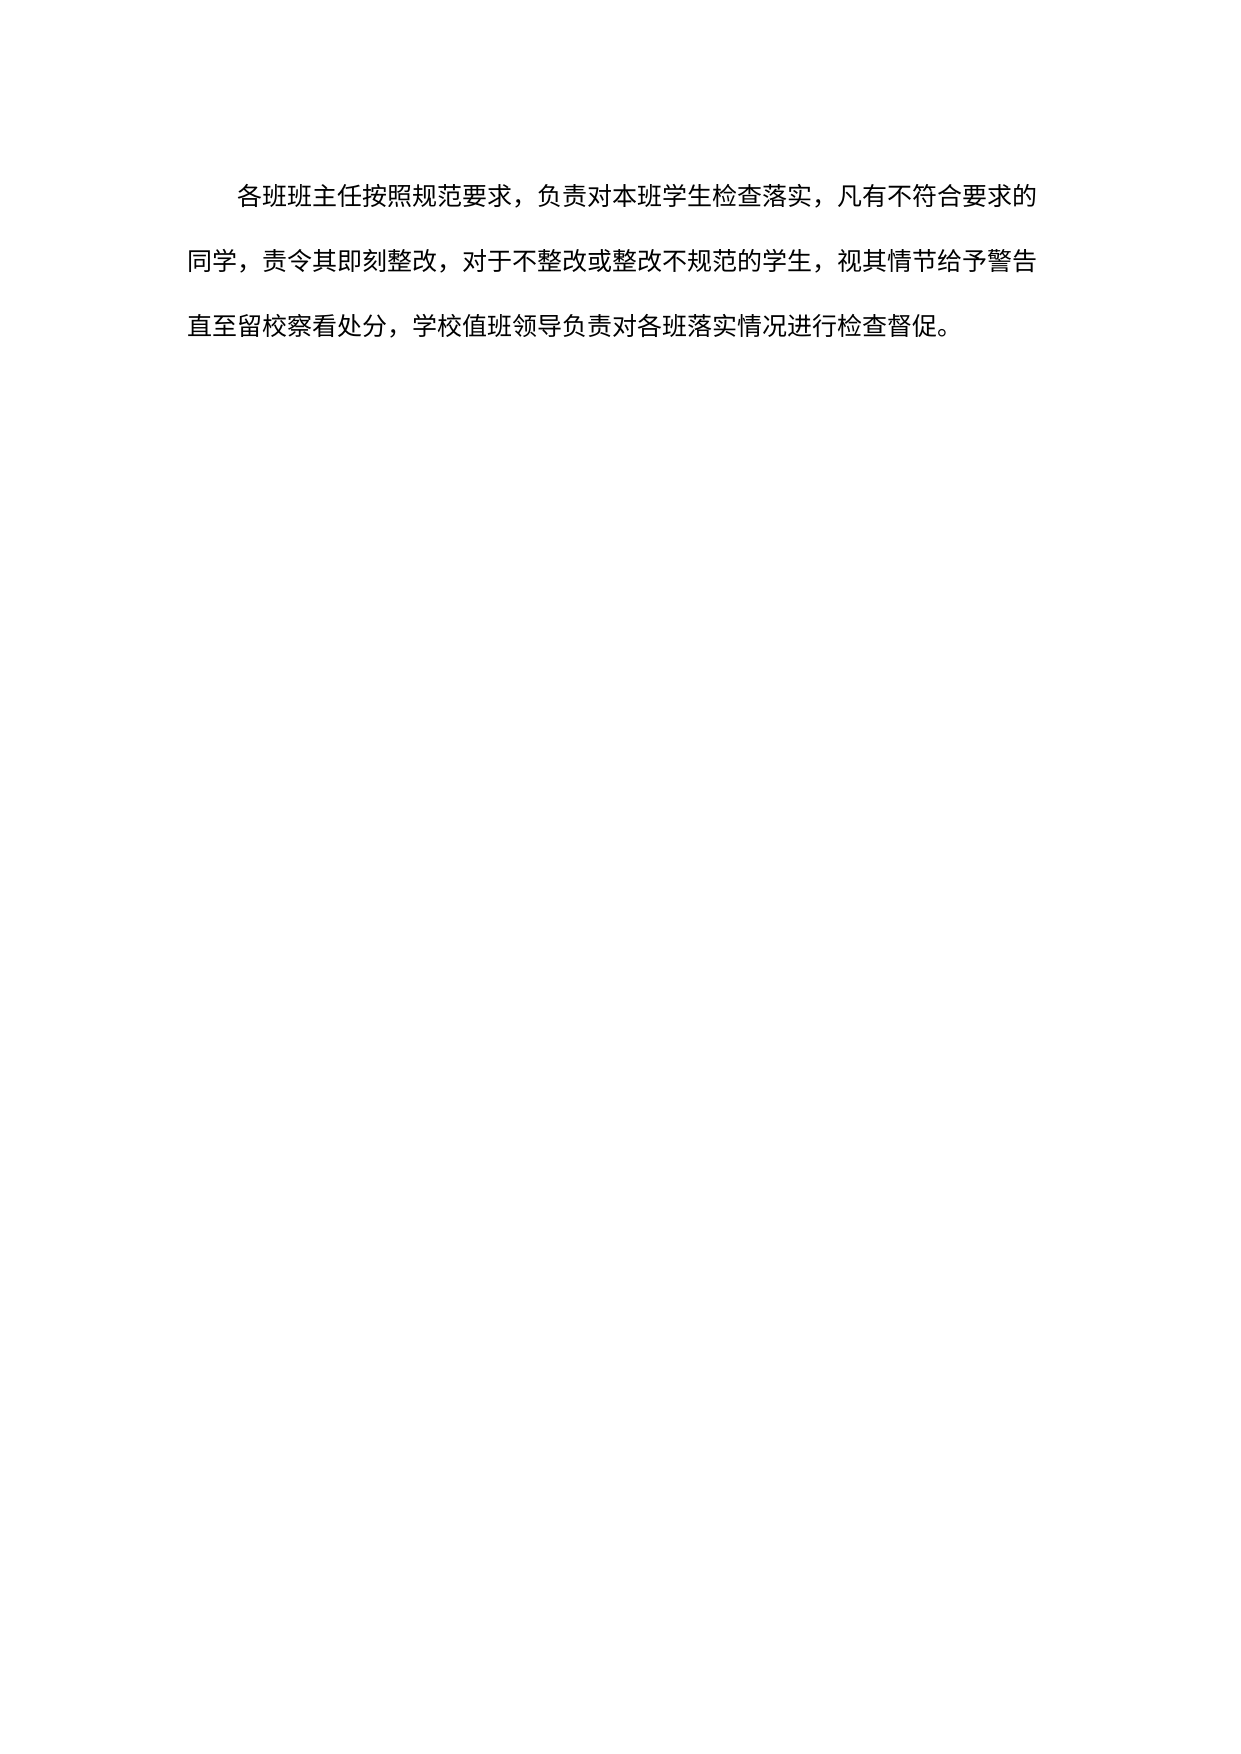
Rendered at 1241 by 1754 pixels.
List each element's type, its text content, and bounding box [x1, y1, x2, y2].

text 各班班主任按照规范要求，负责对本班学生检查落实，凡有不符合要求的同学，责令其即刻整改，对于不整改或整改不规范的学生，视其情节给予警告直至留校察看处分，学校值班领导负责对各班落实情况进行检查督促。 [187, 162, 1053, 357]
